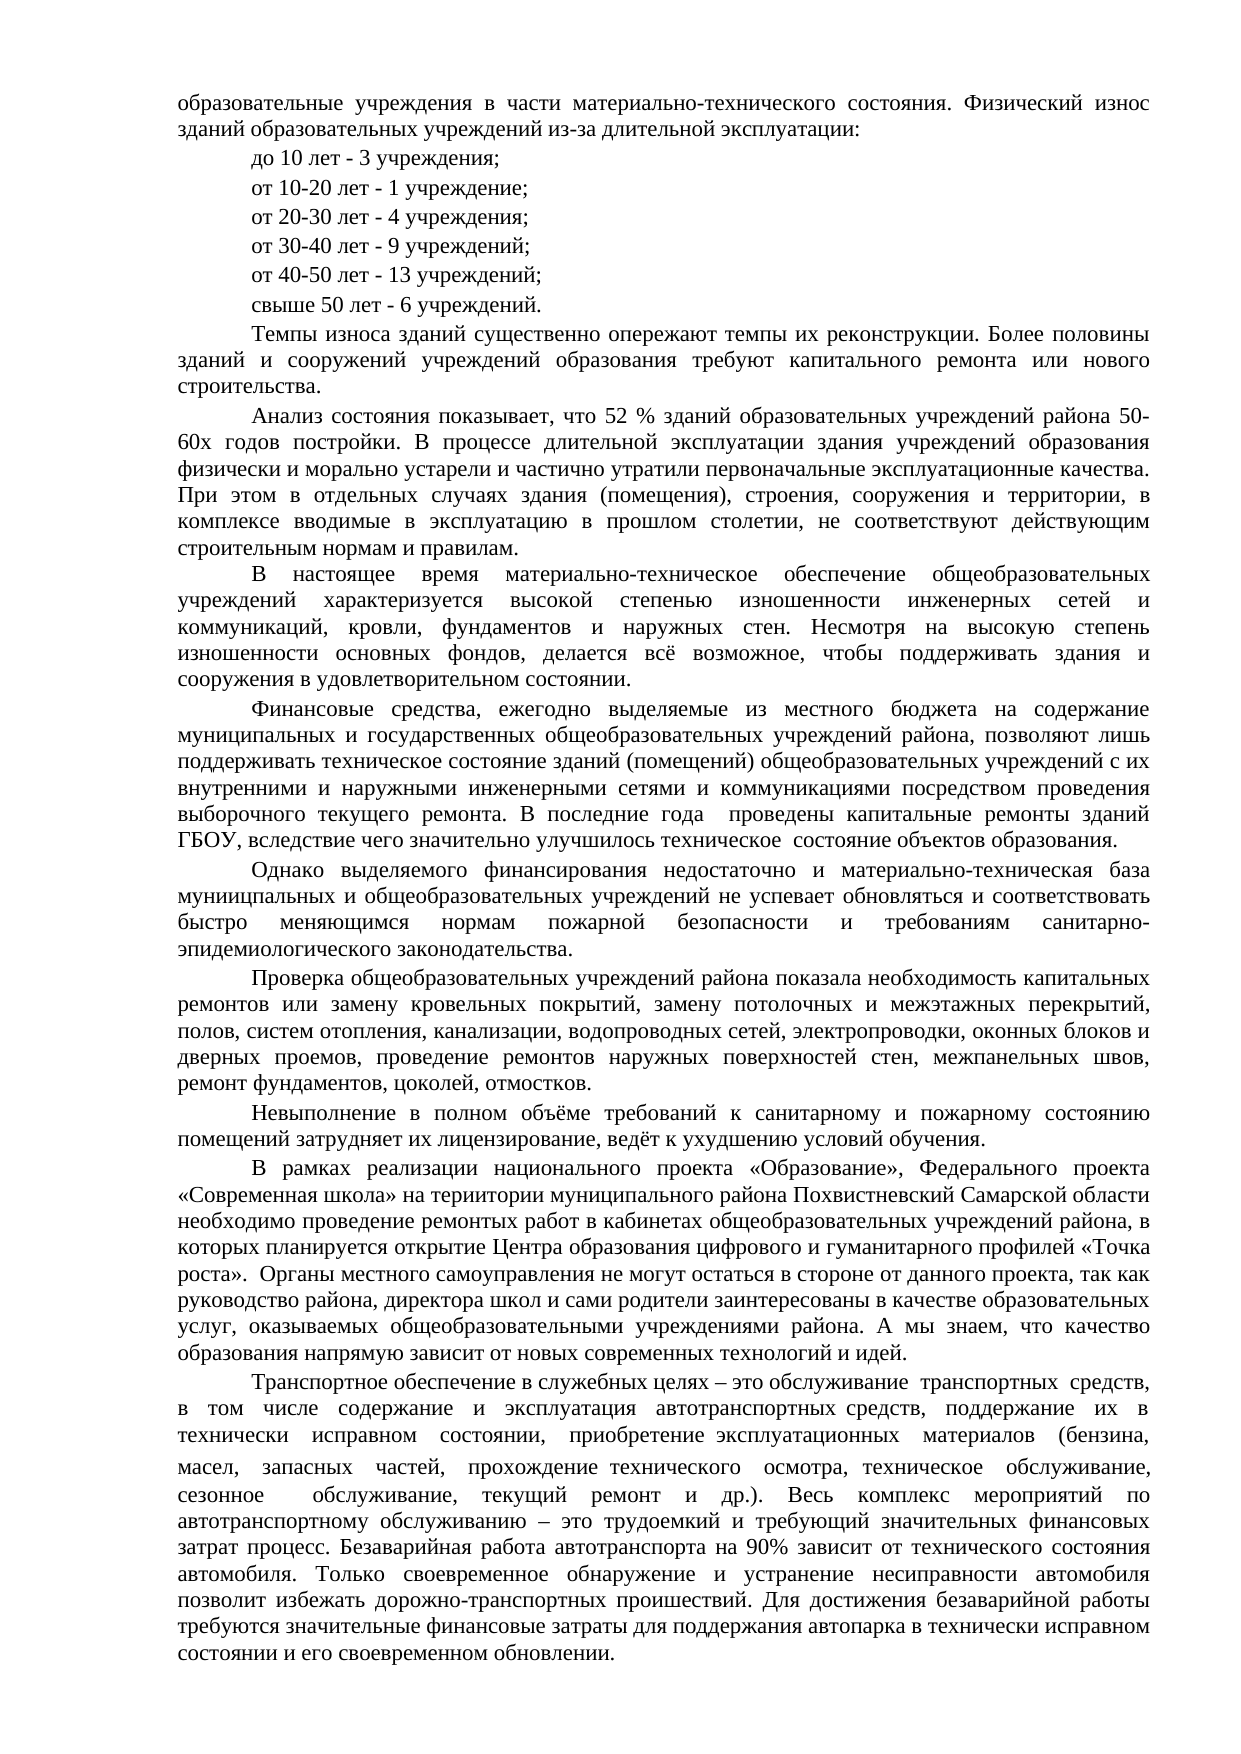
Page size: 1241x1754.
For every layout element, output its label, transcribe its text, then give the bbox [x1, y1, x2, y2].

text от 20-30 лет - 4 учреждения; [177, 203, 1152, 229]
text Анализ состояния показывает, что 52 % зданий образовательных учреждений района 50-60х годов постройки. В процессе длительной эксплуатации здания учреждений образования физически и морально устарели и частично утратили первоначальные эксплуатационные качества. При этом в отдельных случаях здания (помещения), строения, сооружения и территории, в комплексе вводимые в эксплуатацию в прошлом столетии, не соответствуют действующим строительным нормам и правилам. [177, 402, 1152, 560]
text Транспортное обеспечение в служебных целях – это обслуживание транспортных средств, в том числе содержание и эксплуатация автотранспортных средств, поддержание их в технически исправном состоянии, приобретение эксплуатационных материалов (бензина, масел, запасных частей, прохождение технического осмотра, техническое обслуживание, сезонное обслуживание, текущий ремонт и др.). Весь комплекс мероприятий по автотранспортному обслуживанию – это трудоемкий и требующий значительных финансовых затрат процесс. Безаварийная работа автотранспорта на 90% зависит от технического состояния автомобиля. Только своевременное обнаружение и устранение несиправности автомобиля позволит избежать дорожно-транспортных проишествий. Для достижения безаварийной работы требуются значительные финансовые затраты для поддержания автопарка в технически исправном состоянии и его своевременном обновлении. [177, 1368, 1152, 1665]
text В настоящее время материально-техническое обеспечение общеобразовательных учреждений характеризуется высокой степенью изношенности инженерных сетей и коммуникаций, кровли, фундаментов и наружных стен. Несмотря на высокую степень изношенности основных фондов, делается всё возможное, чтобы поддерживать здания и сооружения в удовлетворительном состоянии. [177, 560, 1152, 692]
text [177, 89, 1152, 141]
text Проверка общеобразовательных учреждений района показала необходимость капитальных ремонтов или замену кровельных покрытий, замену потолочных и межэтажных перекрытий, полов, систем отопления, канализации, водопроводных сетей, электропроводки, оконных блоков и дверных проемов, проведение ремонтов наружных поверхностей стен, межпанельных швов, ремонт фундаментов, цоколей, отмостков. [177, 964, 1152, 1096]
text до 10 лет - 3 учреждения; [177, 144, 1152, 171]
text от 10-20 лет - 1 учреждение; [177, 173, 1152, 200]
text от 40-50 лет - 13 учреждений; [177, 261, 1152, 288]
text свыше 50 лет - 6 учреждений. [177, 291, 1152, 317]
text Невыполнение в полном объёме требований к санитарному и пожарному состоянию помещений затрудняет их лицензирование, ведёт к ухудшению условий обучения. [177, 1099, 1152, 1151]
text Финансовые средства, ежегодно выделяемые из местного бюджета на содержание муниципальных и государственных общеобразовательных учреждений района, позволяют лишь поддерживать техническое состояние зданий (помещений) общеобразовательных учреждений с их внутренними и наружными инженерными сетями и коммуникациями посредством проведения выборочного текущего ремонта. В последние года проведены капитальные ремонты зданий ГБОУ, вследствие чего значительно улучшилось техническое состояние объектов образования. [177, 695, 1152, 853]
text В рамках реализации национального проекта «Образование», Федерального проекта «Современная школа» на териитории муниципального района Похвистневский Самарской области необходимо проведение ремонтых работ в кабинетах общеобразовательных учреждений района, в которых планируется открытие Центра образования цифрового и гуманитарного профилей «Точка роста». Органы местного самоуправления не могут остаться в стороне от данного проекта, так как руководство района, директора школ и сами родители заинтересованы в качестве образовательных услуг, оказываемых общеобразовательными учреждениями района. А мы знаем, что качество образования напрямую зависит от новых современных технологий и идей. [177, 1154, 1152, 1365]
text от 30-40 лет - 9 учреждений; [177, 232, 1152, 258]
text Темпы износа зданий существенно опережают темпы их реконструкции. Более половины зданий и сооружений учреждений образования требуют капитального ремонта или нового строительства. [177, 320, 1152, 399]
text Однако выделяемого финансирования недостаточно и материально-техническая база муниицпальных и общеобразовательных учреждений не успевает обновляться и соответствовать быстро меняющимся нормам пожарной безопасности и требованиям санитарно-эпидемиологического законодательства. [177, 856, 1152, 961]
